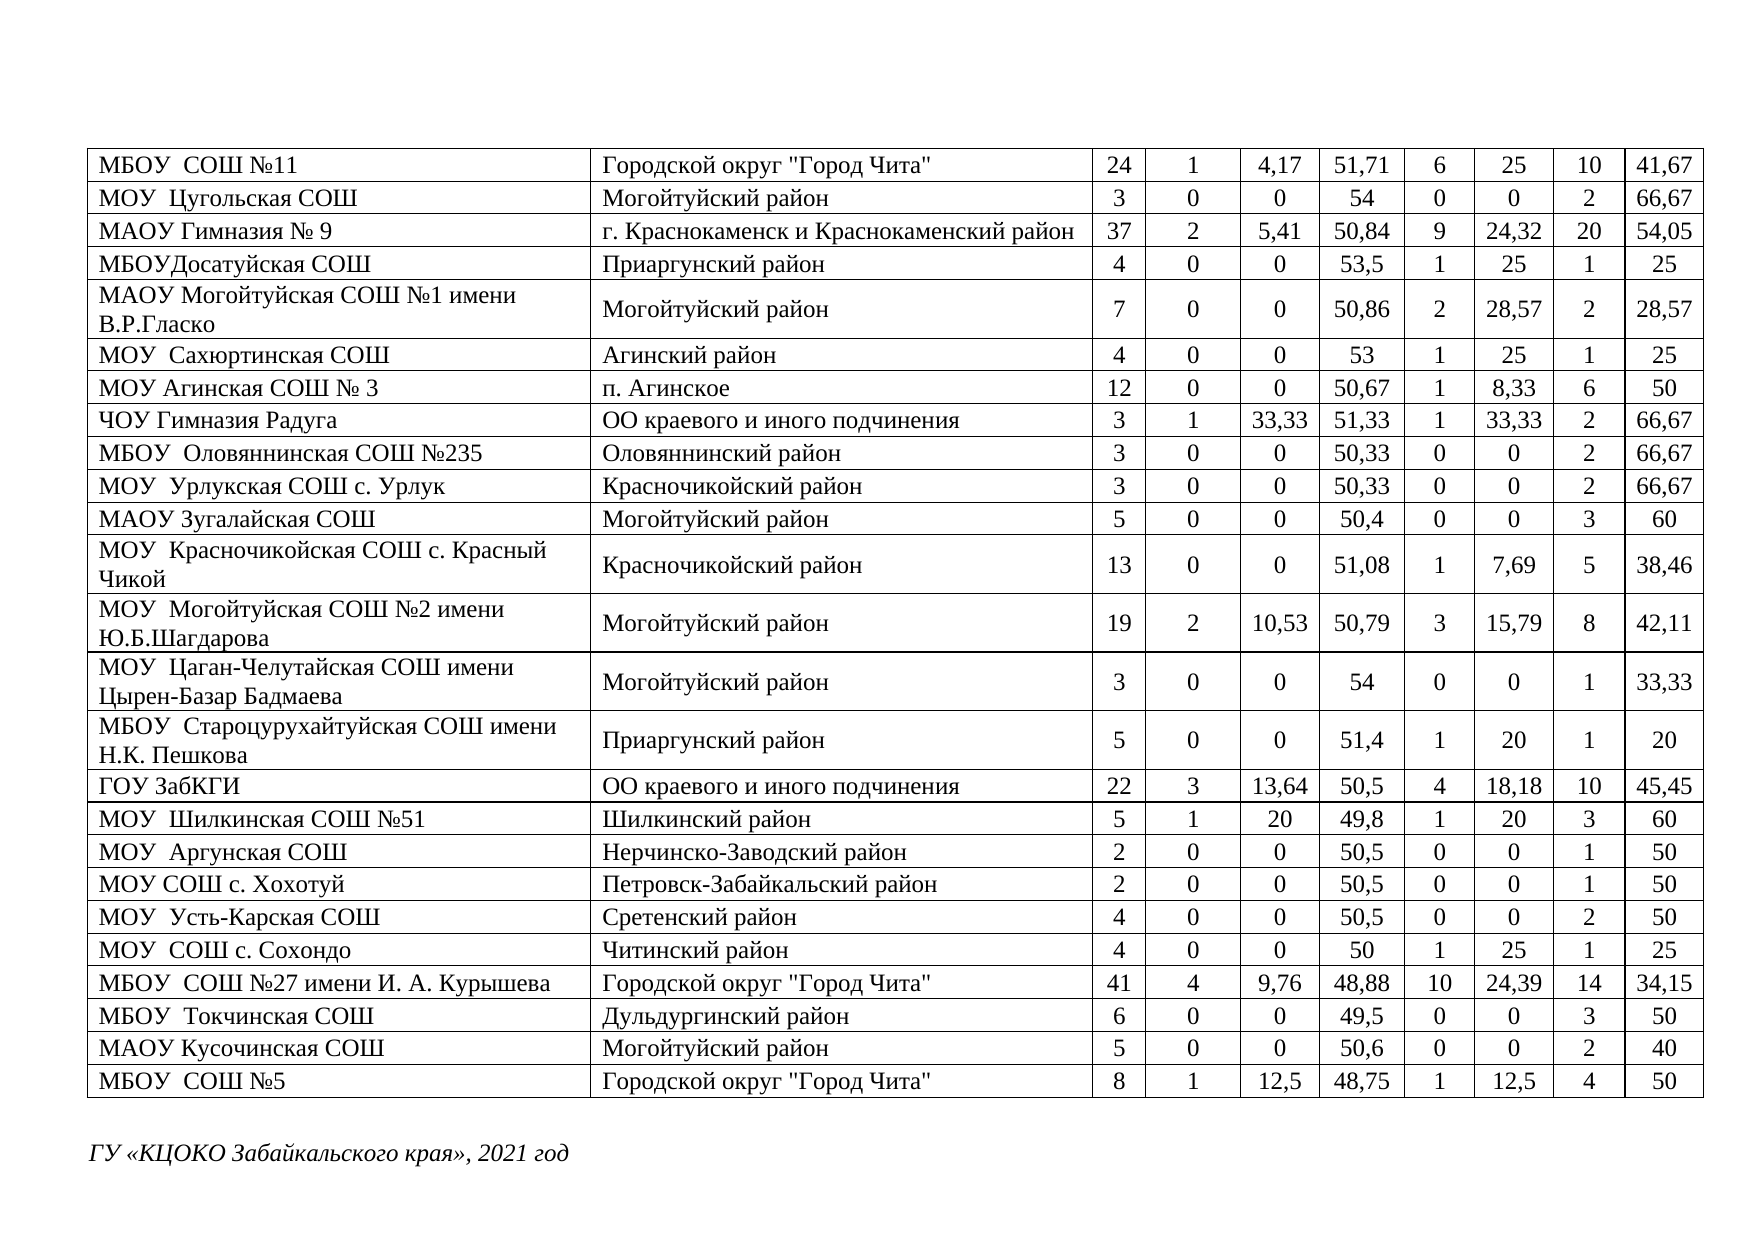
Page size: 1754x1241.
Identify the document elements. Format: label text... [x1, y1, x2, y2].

table_cell 41,67 [1626, 149, 1703, 181]
table_cell 51,08 [1320, 535, 1404, 593]
table_cell 0 [1146, 653, 1240, 710]
table_cell Могойтуйский район [591, 503, 1092, 534]
table_cell Сретенский район [591, 901, 1092, 933]
table_cell 0 [1405, 901, 1474, 933]
table_cell 4 [1146, 966, 1240, 998]
table_cell 0 [1405, 503, 1474, 534]
table_cell 50,5 [1320, 868, 1404, 900]
table_cell 50 [1626, 1065, 1703, 1097]
table_cell 20 [1475, 711, 1553, 768]
table_cell 42,11 [1626, 594, 1703, 651]
table_cell 51,33 [1320, 404, 1404, 436]
table_cell МБОУ Староцурухайтуйская СОШ имени Н.К. Пешкова [88, 711, 590, 768]
table_cell 8 [1093, 1065, 1145, 1097]
table_cell 50,79 [1320, 594, 1404, 651]
table_cell 0 [1405, 470, 1474, 502]
table_cell МАОУ Гимназия № 9 [88, 214, 590, 246]
table_cell МОУ Сахюртинская СОШ [88, 339, 590, 370]
table_cell 50 [1626, 999, 1703, 1031]
table_cell 0 [1146, 371, 1240, 403]
table_cell 25 [1626, 247, 1703, 279]
table_cell 3 [1554, 503, 1624, 534]
table_cell 0 [1475, 835, 1553, 867]
table_cell 3 [1093, 653, 1145, 710]
table_cell 0 [1241, 868, 1319, 900]
table_cell 3 [1146, 770, 1240, 801]
table_cell 66,67 [1626, 182, 1703, 213]
table_cell 0 [1241, 371, 1319, 403]
table_cell 1 [1405, 803, 1474, 834]
table_cell 54 [1320, 182, 1404, 213]
table_cell Могойтуйский район [591, 594, 1092, 651]
table_cell Нерчинско-Заводский район [591, 835, 1092, 867]
table_cell 2 [1554, 1032, 1624, 1064]
table_cell Могойтуйский район [591, 280, 1092, 337]
table_cell 3 [1093, 437, 1145, 469]
table_cell Дульдургинский район [591, 999, 1092, 1031]
table_cell 0 [1405, 653, 1474, 710]
table_cell 33,33 [1241, 404, 1319, 436]
table_cell 37 [1093, 214, 1145, 246]
table_cell 2 [1554, 901, 1624, 933]
table_cell 1 [1405, 1065, 1474, 1097]
table_cell 20 [1554, 214, 1624, 246]
table_cell 0 [1405, 437, 1474, 469]
table_cell 0 [1241, 535, 1319, 593]
table_cell 49,8 [1320, 803, 1404, 834]
table_cell 0 [1241, 339, 1319, 370]
table_cell МБОУДосатуйская СОШ [88, 247, 590, 279]
table_cell 5,41 [1241, 214, 1319, 246]
table_cell 1 [1405, 339, 1474, 370]
table_cell 5 [1093, 803, 1145, 834]
table_cell 50 [1626, 901, 1703, 933]
table_cell 0 [1405, 1032, 1474, 1064]
table_cell 1 [1405, 711, 1474, 768]
table_cell МОУ Красночикойская СОШ с. Красный Чикой [88, 535, 590, 593]
table_cell ЧОУ Гимназия Радуга [88, 404, 590, 436]
table_cell п. Агинское [591, 371, 1092, 403]
table_cell 0 [1241, 503, 1319, 534]
table_cell ОО краевого и иного подчинения [591, 404, 1092, 436]
table_cell 2 [1146, 214, 1240, 246]
table_cell 12,5 [1475, 1065, 1553, 1097]
table_cell 22 [1093, 770, 1145, 801]
table_cell 41 [1093, 966, 1145, 998]
table_cell 48,75 [1320, 1065, 1404, 1097]
table_cell 6 [1554, 371, 1624, 403]
table_cell 54 [1320, 653, 1404, 710]
table_cell Читинский район [591, 934, 1092, 965]
table_cell 6 [1405, 149, 1474, 181]
table_cell 4 [1093, 339, 1145, 370]
table_cell 38,46 [1626, 535, 1703, 593]
table_cell 50,6 [1320, 1032, 1404, 1064]
table_cell 49,5 [1320, 999, 1404, 1031]
table_cell Городской округ "Город Чита" [591, 1065, 1092, 1097]
table_cell 14 [1554, 966, 1624, 998]
table_cell 9,76 [1241, 966, 1319, 998]
table_cell 0 [1146, 711, 1240, 768]
table_cell Шилкинский район [591, 803, 1092, 834]
table_cell 3 [1554, 803, 1624, 834]
table_cell 45,45 [1626, 770, 1703, 801]
table_cell 0 [1241, 999, 1319, 1031]
table_cell 1 [1554, 247, 1624, 279]
table_cell 1 [1554, 711, 1624, 768]
table_cell 24,39 [1475, 966, 1553, 998]
table_cell 53,5 [1320, 247, 1404, 279]
table_cell МАОУ Кусочинская СОШ [88, 1032, 590, 1064]
table_cell 8,33 [1475, 371, 1553, 403]
table_cell 2 [1093, 835, 1145, 867]
table_cell Агинский район [591, 339, 1092, 370]
table_cell 13 [1093, 535, 1145, 593]
table_cell 10 [1554, 770, 1624, 801]
table_cell 0 [1475, 503, 1553, 534]
table_cell МБОУ СОШ №5 [88, 1065, 590, 1097]
table_cell 0 [1146, 182, 1240, 213]
table_cell 0 [1241, 1032, 1319, 1064]
table_cell 25 [1475, 339, 1553, 370]
table_cell 24 [1093, 149, 1145, 181]
table_cell Городской округ "Город Чита" [591, 966, 1092, 998]
table_cell Красночикойский район [591, 535, 1092, 593]
table_cell 0 [1405, 868, 1474, 900]
table_cell 3 [1093, 470, 1145, 502]
table_cell 60 [1626, 503, 1703, 534]
table_cell 0 [1475, 999, 1553, 1031]
table_cell 0 [1146, 934, 1240, 965]
table_cell 0 [1405, 835, 1474, 867]
table_cell 2 [1093, 868, 1145, 900]
table_cell 50,4 [1320, 503, 1404, 534]
table_cell 4 [1405, 770, 1474, 801]
table_cell 12,5 [1241, 1065, 1319, 1097]
table_cell 40 [1626, 1032, 1703, 1064]
table_cell 28,57 [1475, 280, 1553, 337]
table_cell 20 [1241, 803, 1319, 834]
table_cell 1 [1405, 247, 1474, 279]
table_cell МБОУ Токчинская СОШ [88, 999, 590, 1031]
table_cell 1 [1554, 934, 1624, 965]
table_cell Могойтуйский район [591, 182, 1092, 213]
table_cell 5 [1093, 503, 1145, 534]
table_cell 51,4 [1320, 711, 1404, 768]
table_cell 0 [1475, 1032, 1553, 1064]
table_cell 0 [1241, 280, 1319, 337]
table_cell 53 [1320, 339, 1404, 370]
table_cell 24,32 [1475, 214, 1553, 246]
table_cell 12 [1093, 371, 1145, 403]
table_cell 20 [1475, 803, 1553, 834]
table_cell 10 [1554, 149, 1624, 181]
table_cell МОУ Цугольская СОШ [88, 182, 590, 213]
table_cell 0 [1146, 470, 1240, 502]
table_cell 0 [1146, 1032, 1240, 1064]
table_cell 6 [1093, 999, 1145, 1031]
table_cell 0 [1405, 182, 1474, 213]
table_cell 50 [1320, 934, 1404, 965]
table_cell Приаргунский район [591, 247, 1092, 279]
table_cell 34,15 [1626, 966, 1703, 998]
table_cell МАОУ Зугалайская СОШ [88, 503, 590, 534]
table_cell Могойтуйский район [591, 653, 1092, 710]
table_cell 50,33 [1320, 437, 1404, 469]
table_cell 0 [1241, 182, 1319, 213]
table_cell 3 [1405, 594, 1474, 651]
table_cell МОУ Аргунская СОШ [88, 835, 590, 867]
table_cell 1 [1146, 404, 1240, 436]
table_cell 1 [1405, 934, 1474, 965]
table_cell 7 [1093, 280, 1145, 337]
table_cell 8 [1554, 594, 1624, 651]
table_cell 0 [1146, 901, 1240, 933]
table_cell 2 [1554, 437, 1624, 469]
table_cell ГОУ ЗабКГИ [88, 770, 590, 801]
table_cell 0 [1146, 280, 1240, 337]
table_cell Приаргунский район [591, 711, 1092, 768]
table_cell 0 [1241, 437, 1319, 469]
table_cell 0 [1475, 653, 1553, 710]
table_cell 0 [1241, 470, 1319, 502]
table_cell 1 [1405, 404, 1474, 436]
table_cell 0 [1146, 437, 1240, 469]
table_cell МОУ Усть-Карская СОШ [88, 901, 590, 933]
table_cell 0 [1146, 999, 1240, 1031]
table_cell 50 [1626, 868, 1703, 900]
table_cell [591, 149, 1092, 181]
table_cell 54,05 [1626, 214, 1703, 246]
table_cell 5 [1093, 1032, 1145, 1064]
table_cell 50,5 [1320, 835, 1404, 867]
table_cell 25 [1475, 934, 1553, 965]
table_cell 5 [1093, 711, 1145, 768]
table_cell Петровск-Забайкальский район [591, 868, 1092, 900]
table_cell МОУ Могойтуйская СОШ №2 имени Ю.Б.Шагдарова [88, 594, 590, 651]
table_cell 25 [1475, 149, 1553, 181]
table_cell МБОУ Оловяннинская СОШ №235 [88, 437, 590, 469]
table_cell 10 [1405, 966, 1474, 998]
table_cell 13,64 [1241, 770, 1319, 801]
table_cell 0 [1241, 934, 1319, 965]
table_cell 66,67 [1626, 404, 1703, 436]
table_cell 4 [1554, 1065, 1624, 1097]
table_cell г. Краснокаменск и Краснокаменский район [591, 214, 1092, 246]
table_cell 1 [1146, 1065, 1240, 1097]
table_cell ОО краевого и иного подчинения [591, 770, 1092, 801]
table_cell 0 [1241, 901, 1319, 933]
table_cell 60 [1626, 803, 1703, 834]
table_cell 50 [1626, 371, 1703, 403]
table_cell Оловяннинский район [591, 437, 1092, 469]
table_cell 9 [1405, 214, 1474, 246]
table_cell 50,5 [1320, 770, 1404, 801]
table_cell 5 [1554, 535, 1624, 593]
table_cell 0 [1146, 339, 1240, 370]
table_cell 33,33 [1626, 653, 1703, 710]
table_cell 1 [1554, 339, 1624, 370]
table_cell 4 [1093, 934, 1145, 965]
table_cell 3 [1093, 404, 1145, 436]
table_cell МОУ Агинская СОШ № 3 [88, 371, 590, 403]
table_cell 0 [1146, 535, 1240, 593]
table_cell 0 [1241, 835, 1319, 867]
table_cell 7,69 [1475, 535, 1553, 593]
table_cell 50,33 [1320, 470, 1404, 502]
table_cell 0 [1241, 247, 1319, 279]
table_cell 1 [1146, 803, 1240, 834]
table_cell 15,79 [1475, 594, 1553, 651]
table_cell 0 [1405, 999, 1474, 1031]
table_cell МБОУ СОШ №11 [88, 149, 590, 181]
table_cell 1 [1554, 653, 1624, 710]
table_cell 0 [1146, 835, 1240, 867]
table_cell 0 [1475, 182, 1553, 213]
table_cell 2 [1554, 182, 1624, 213]
table_cell 66,67 [1626, 470, 1703, 502]
table_cell 1 [1146, 149, 1240, 181]
table_cell 4 [1093, 247, 1145, 279]
table_cell 50,5 [1320, 901, 1404, 933]
table_cell 25 [1626, 934, 1703, 965]
table_cell 1 [1405, 371, 1474, 403]
table_cell 0 [1241, 711, 1319, 768]
table_cell МОУ Шилкинская СОШ №51 [88, 803, 590, 834]
table_cell МОУ СОШ с. Сохондо [88, 934, 590, 965]
table_cell 3 [1554, 999, 1624, 1031]
table_cell 4 [1093, 901, 1145, 933]
table_cell МАОУ Могойтуйская СОШ №1 имени В.Р.Гласко [88, 280, 590, 337]
table_cell 0 [1475, 470, 1553, 502]
table_cell 3 [1093, 182, 1145, 213]
table_cell 1 [1554, 868, 1624, 900]
table_cell 2 [1554, 470, 1624, 502]
table_cell 19 [1093, 594, 1145, 651]
table_cell 0 [1146, 868, 1240, 900]
table_cell 1 [1554, 835, 1624, 867]
table_cell 0 [1475, 901, 1553, 933]
table_cell 66,67 [1626, 437, 1703, 469]
table_cell 28,57 [1626, 280, 1703, 337]
table_cell МОУ Цаган-Челутайская СОШ имени Цырен-Базар Бадмаева [88, 653, 590, 710]
table_cell 0 [1475, 868, 1553, 900]
table_cell 50 [1626, 835, 1703, 867]
table_cell 25 [1475, 247, 1553, 279]
table_cell 48,88 [1320, 966, 1404, 998]
table_cell Могойтуйский район [591, 1032, 1092, 1064]
table_cell 25 [1626, 339, 1703, 370]
table_cell 10,53 [1241, 594, 1319, 651]
table_cell 0 [1146, 503, 1240, 534]
table_cell 1 [1405, 535, 1474, 593]
table_cell 2 [1554, 404, 1624, 436]
table_cell 2 [1146, 594, 1240, 651]
table_cell 50,84 [1320, 214, 1404, 246]
table_cell 18,18 [1475, 770, 1553, 801]
table_cell 50,67 [1320, 371, 1404, 403]
table_cell 33,33 [1475, 404, 1553, 436]
table_cell 0 [1241, 653, 1319, 710]
table_cell 4,17 [1241, 149, 1319, 181]
table_cell 0 [1146, 247, 1240, 279]
table_cell 50,86 [1320, 280, 1404, 337]
table_cell МОУ СОШ с. Хохотуй [88, 868, 590, 900]
table_cell 51,71 [1320, 149, 1404, 181]
table_cell 20 [1626, 711, 1703, 768]
table_cell МБОУ СОШ №27 имени И. А. Курышева [88, 966, 590, 998]
table_cell 0 [1475, 437, 1553, 469]
table_cell Красночикойский район [591, 470, 1092, 502]
table_cell 2 [1405, 280, 1474, 337]
table_cell 2 [1554, 280, 1624, 337]
table_cell МОУ Урлукская СОШ с. Урлук [88, 470, 590, 502]
